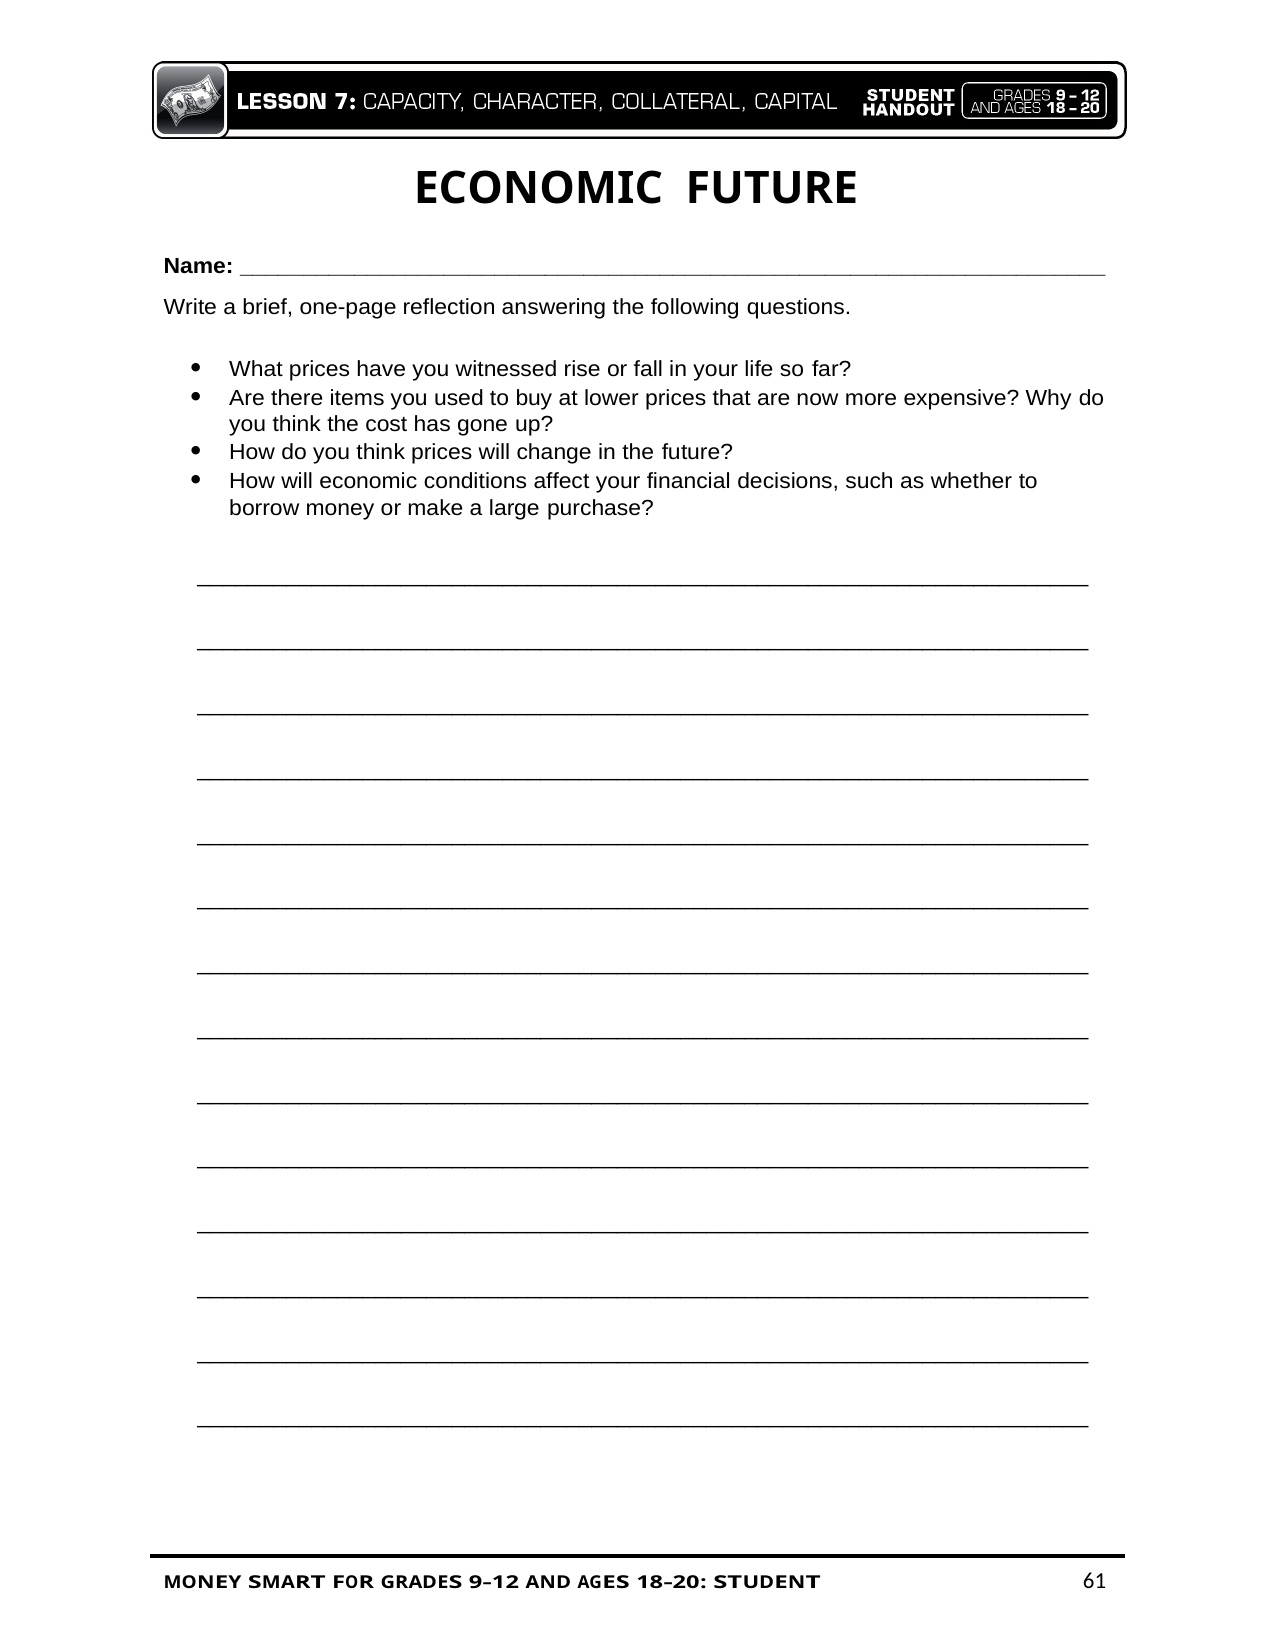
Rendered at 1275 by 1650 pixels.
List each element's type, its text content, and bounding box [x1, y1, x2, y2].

text ______________________________________________________________________ [197, 1273, 1139, 1299]
text ______________________________________________________________________ [197, 1338, 1139, 1364]
text Write a brief, one-page reflection answering the following questions. [163, 294, 1139, 319]
text ______________________________________________________________________ [197, 885, 1139, 910]
text ______________________________________________________________________ [197, 950, 1139, 975]
list How will economic conditions affect your financial decisions, such as whether to borrow money or make a large purchase? [191, 468, 1038, 519]
text ______________________________________________________________________ [197, 562, 1139, 587]
text ______________________________________________________________________ [197, 691, 1139, 716]
text Name: ____________________________________________________________________ [153, 253, 1116, 278]
picture [151, 61, 1127, 139]
text ______________________________________________________________________ [197, 1209, 1139, 1234]
text ______________________________________________________________________ [197, 1144, 1139, 1169]
text ______________________________________________________________________ [197, 820, 1139, 846]
list How do you think prices will change in the future? [191, 439, 1139, 465]
list Are there items you used to buy at lower prices that are now more expensive? Why do you think the cost has gone up? [191, 385, 1104, 436]
text ______________________________________________________________________ [197, 626, 1139, 652]
list What prices have you witnessed rise or fall in your life so far? [191, 355, 1139, 381]
text ______________________________________________________________________ [197, 1403, 1139, 1428]
text ______________________________________________________________________ [197, 1079, 1139, 1105]
text ______________________________________________________________________ [197, 756, 1139, 781]
subtitle ECONOMIC FUTURE [156, 156, 1116, 215]
text ______________________________________________________________________ [197, 1015, 1139, 1040]
